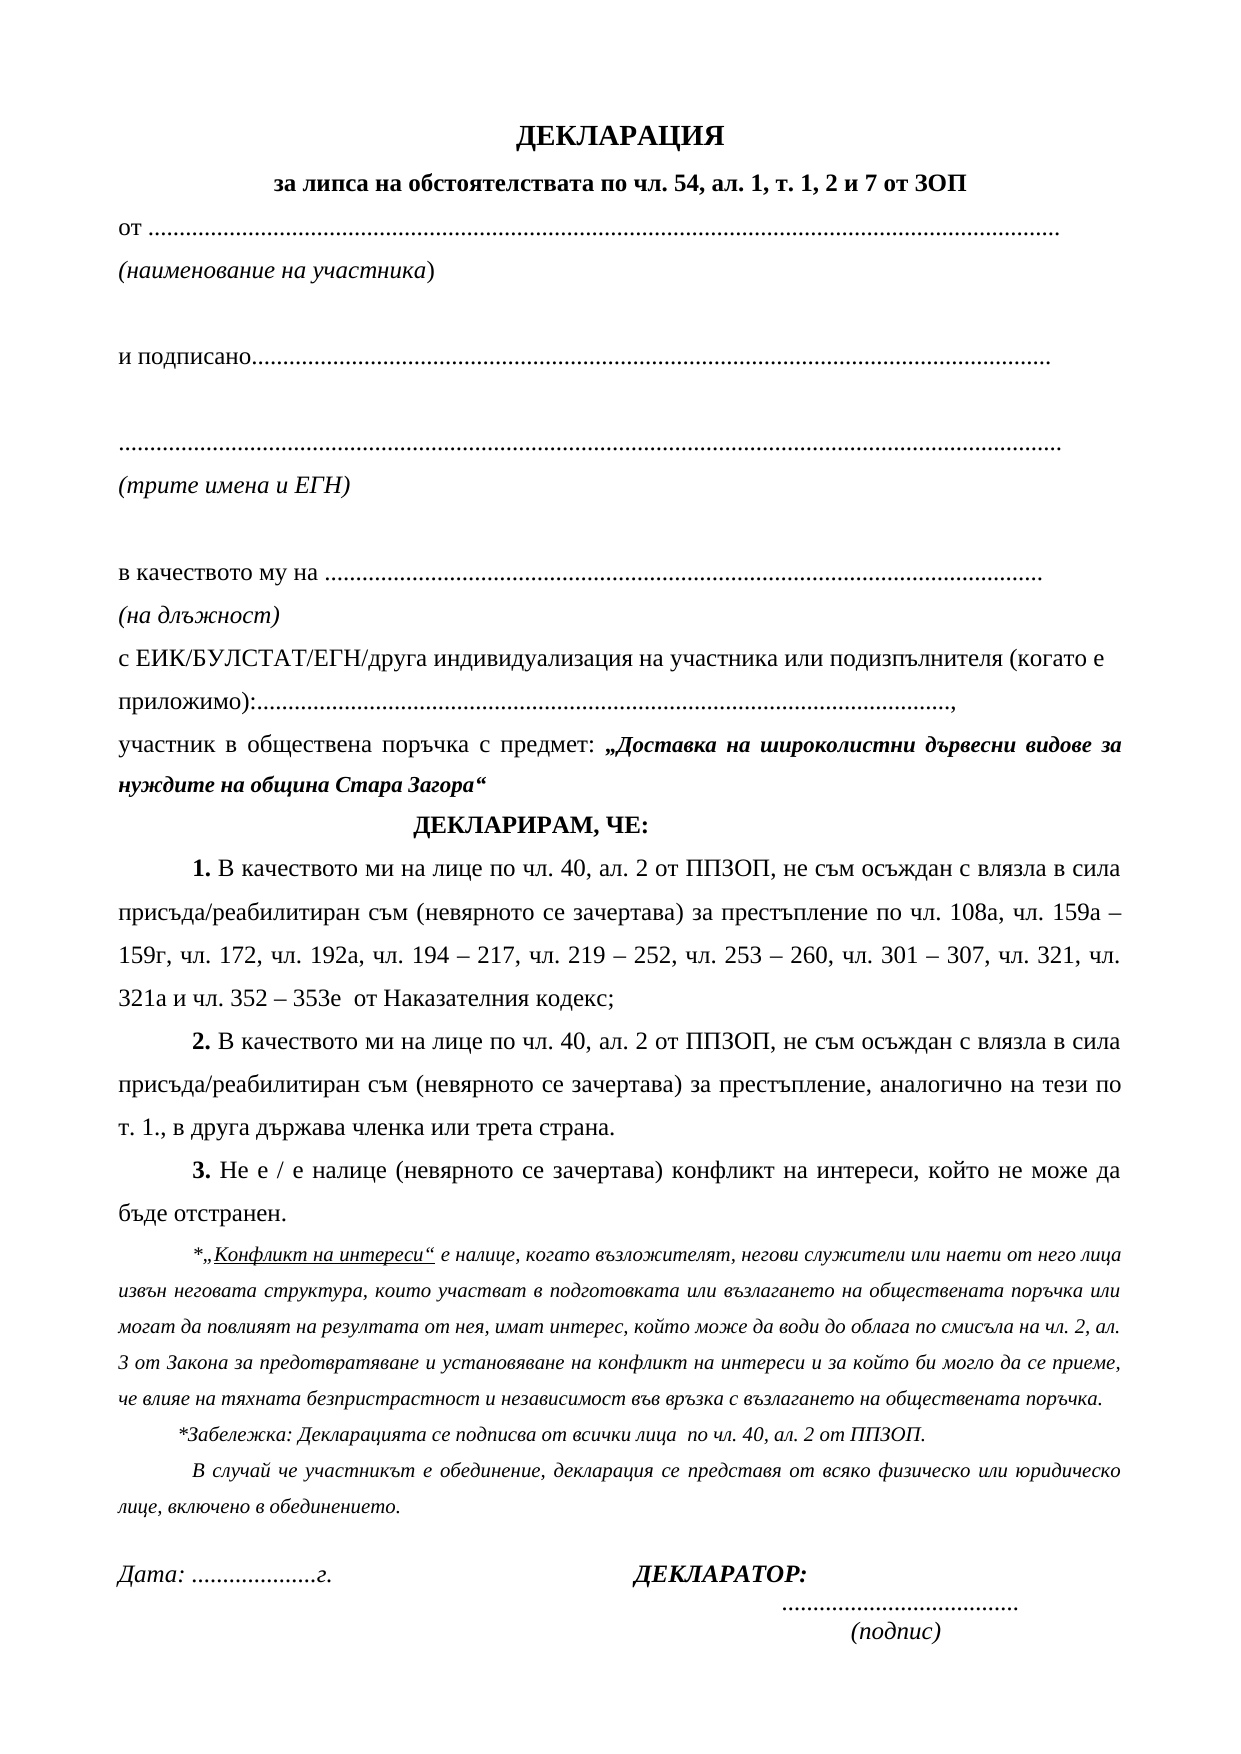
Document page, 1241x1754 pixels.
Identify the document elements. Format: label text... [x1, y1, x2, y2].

text ДЕКЛАРАЦИЯ [118, 118, 1122, 152]
text и подписано................................................................................................................................ [118, 341, 1122, 370]
text в качеството му на ................................................................................................................... [118, 557, 1122, 585]
text (на длъжност) [118, 600, 1122, 628]
text В случай че участникът е обединение, декларация се представя от всяко физическо или юридическо лице, включено в обединението. [118, 1458, 1122, 1518]
text от .................................................................................................................................................. [118, 212, 1122, 240]
text 3. Не е / е налице (невярното се зачертава) конфликт на интереси, който не може да бъде отстранен. [118, 1155, 1122, 1227]
text Дата: ....................г. ДЕКЛАРАТОР: [118, 1559, 1122, 1587]
text (наименование на участника) [118, 255, 1122, 283]
text ....................................................................................................................................................... [118, 427, 1122, 456]
text ...................................... [118, 1587, 1122, 1616]
text 1. В качеството ми на лице по чл. 40, ал. 2 от ППЗОП, не съм осъждан с влязла в сила присъда/реабилитиран съм (невярното се зачертава) за престъпление по чл. 108а, чл. 159а – 159г, чл. 172, чл. 192а, чл. 194 – 217, чл. 219 – 252, чл. 253 – 260, чл. 301 – 307, чл. 321, чл. 321а и чл. 352 – 353е от Наказателния кодекс; [118, 853, 1122, 1012]
text 2. В качеството ми на лице по чл. 40, ал. 2 от ППЗОП, не съм осъждан с влязла в сила присъда/реабилитиран съм (невярното се зачертава) за престъпление, аналогично на тези по т. 1., в друга държава членка или трета страна. [118, 1026, 1122, 1141]
text *Забележка: Декларацията се подписва от всички лица по чл. 40, ал. 2 от ППЗОП. [118, 1422, 1123, 1446]
text за липса на обстоятелствата по чл. 54, ал. 1, т. 1, 2 и 7 от ЗОП [118, 168, 1122, 197]
text *„Конфликт на интереси“ е налице, когато възложителят, негови служители или наети от него лица извън неговата структура, които участват в подготовката или възлагането на обществената поръчка или могат да повлияят на резултата от нея, имат интерес, който може да води до облага по смисъла на чл. 2, ал. 3 от Закона за предотвратяване и установяване на конфликт на интереси и за който би могло да се приеме, че влияе на тяхната безпристрастност и независимост във връзка с възлагането на обществената поръчка. [118, 1242, 1122, 1410]
text с ЕИК/БУЛСТАТ/ЕГН/друга индивидуализация на участника или подизпълнителя (когато е приложимо):..............................................................................................................., [118, 643, 1122, 715]
text ДЕКЛАРИРАМ, ЧЕ: [339, 810, 1122, 839]
text (трите имена и ЕГН) [118, 470, 1122, 499]
text участник в обществена поръчка с предмет: „Доставка на широколистни дървесни видове за нуждите на община Стара Загора“ [118, 729, 1122, 797]
text (подпис) [118, 1616, 1122, 1645]
